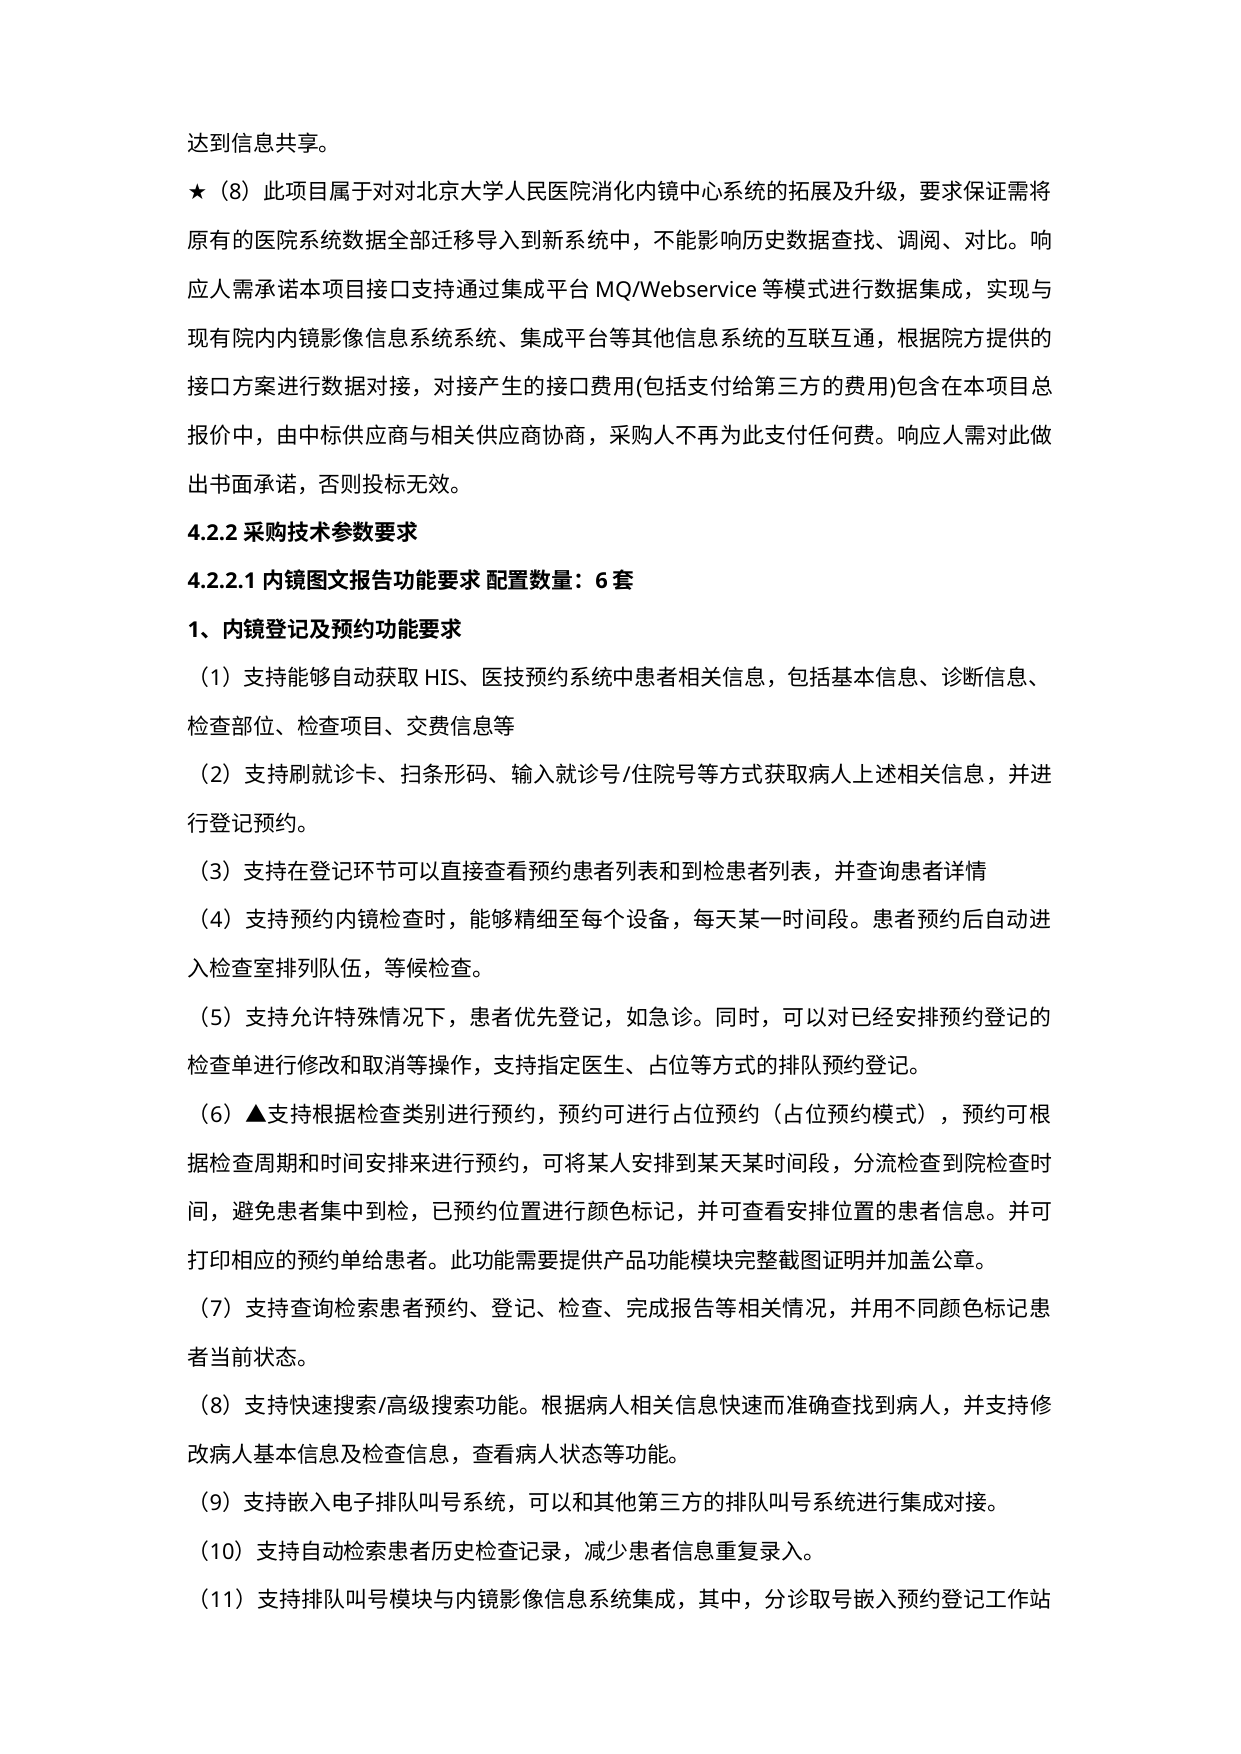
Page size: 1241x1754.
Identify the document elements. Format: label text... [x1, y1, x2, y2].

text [187, 126, 1053, 158]
text （1）支持能够自动获取HIS、医技预约系统中患者相关信息，包括基本信息、诊断信息、检查部位、检查项目、交费信息等 [187, 660, 1053, 741]
text 4.2.2 采购技术参数要求 [187, 515, 1053, 547]
text 1、内镜登记及预约功能要求 [187, 611, 1053, 644]
text ★（8）此项目属于对对北京大学人民医院消化内镜中心系统的拓展及升级，要求保证需将原有的医院系统数据全部迁移导入到新系统中，不能影响历史数据查找、调阅、对比。响应人需承诺本项目接口支持通过集成平台MQ/Webservice等模式进行数据集成，实现与现有院内内镜影像信息系统系统、集成平台等其他信息系统的互联互通，根据院方提供的接口方案进行数据对接，对接产生的接口费用(包括支付给第三方的费用)包含在本项目总报价中，由中标供应商与相关供应商协商，采购人不再为此支付任何费。响应人需对此做出书面承诺，否则投标无效。 [187, 174, 1053, 499]
text （5）支持允许特殊情况下，患者优先登记，如急诊。同时，可以对已经安排预约登记的检查单进行修改和取消等操作，支持指定医生、占位等方式的排队预约登记。 [187, 999, 1053, 1081]
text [187, 1582, 1053, 1614]
text （10）支持自动检索患者历史检查记录，减少患者信息重复录入。 [187, 1533, 1053, 1566]
text （6）▲支持根据检查类别进行预约，预约可进行占位预约（占位预约模式），预约可根据检查周期和时间安排来进行预约，可将某人安排到某天某时间段，分流检查到院检查时间，避免患者集中到检，已预约位置进行颜色标记，并可查看安排位置的患者信息。并可打印相应的预约单给患者。此功能需要提供产品功能模块完整截图证明并加盖公章。 [187, 1096, 1053, 1275]
text （7）支持查询检索患者预约、登记、检查、完成报告等相关情况，并用不同颜色标记患者当前状态。 [187, 1291, 1053, 1372]
text （4）支持预约内镜检查时，能够精细至每个设备，每天某一时间段。患者预约后自动进入检查室排列队伍，等候检查。 [187, 902, 1053, 983]
text （8）支持快速搜索/高级搜索功能。根据病人相关信息快速而准确查找到病人，并支持修改病人基本信息及检查信息，查看病人状态等功能。 [187, 1388, 1053, 1469]
text （9）支持嵌入电子排队叫号系统，可以和其他第三方的排队叫号系统进行集成对接。 [187, 1485, 1053, 1518]
text 4.2.2.1 内镜图文报告功能要求 配置数量：6套 [187, 563, 1053, 596]
text （3）支持在登记环节可以直接查看预约患者列表和到检患者列表，并查询患者详情 [187, 854, 1053, 886]
text （2）支持刷就诊卡、扫条形码、输入就诊号/住院号等方式获取病人上述相关信息，并进行登记预约。 [187, 757, 1053, 838]
